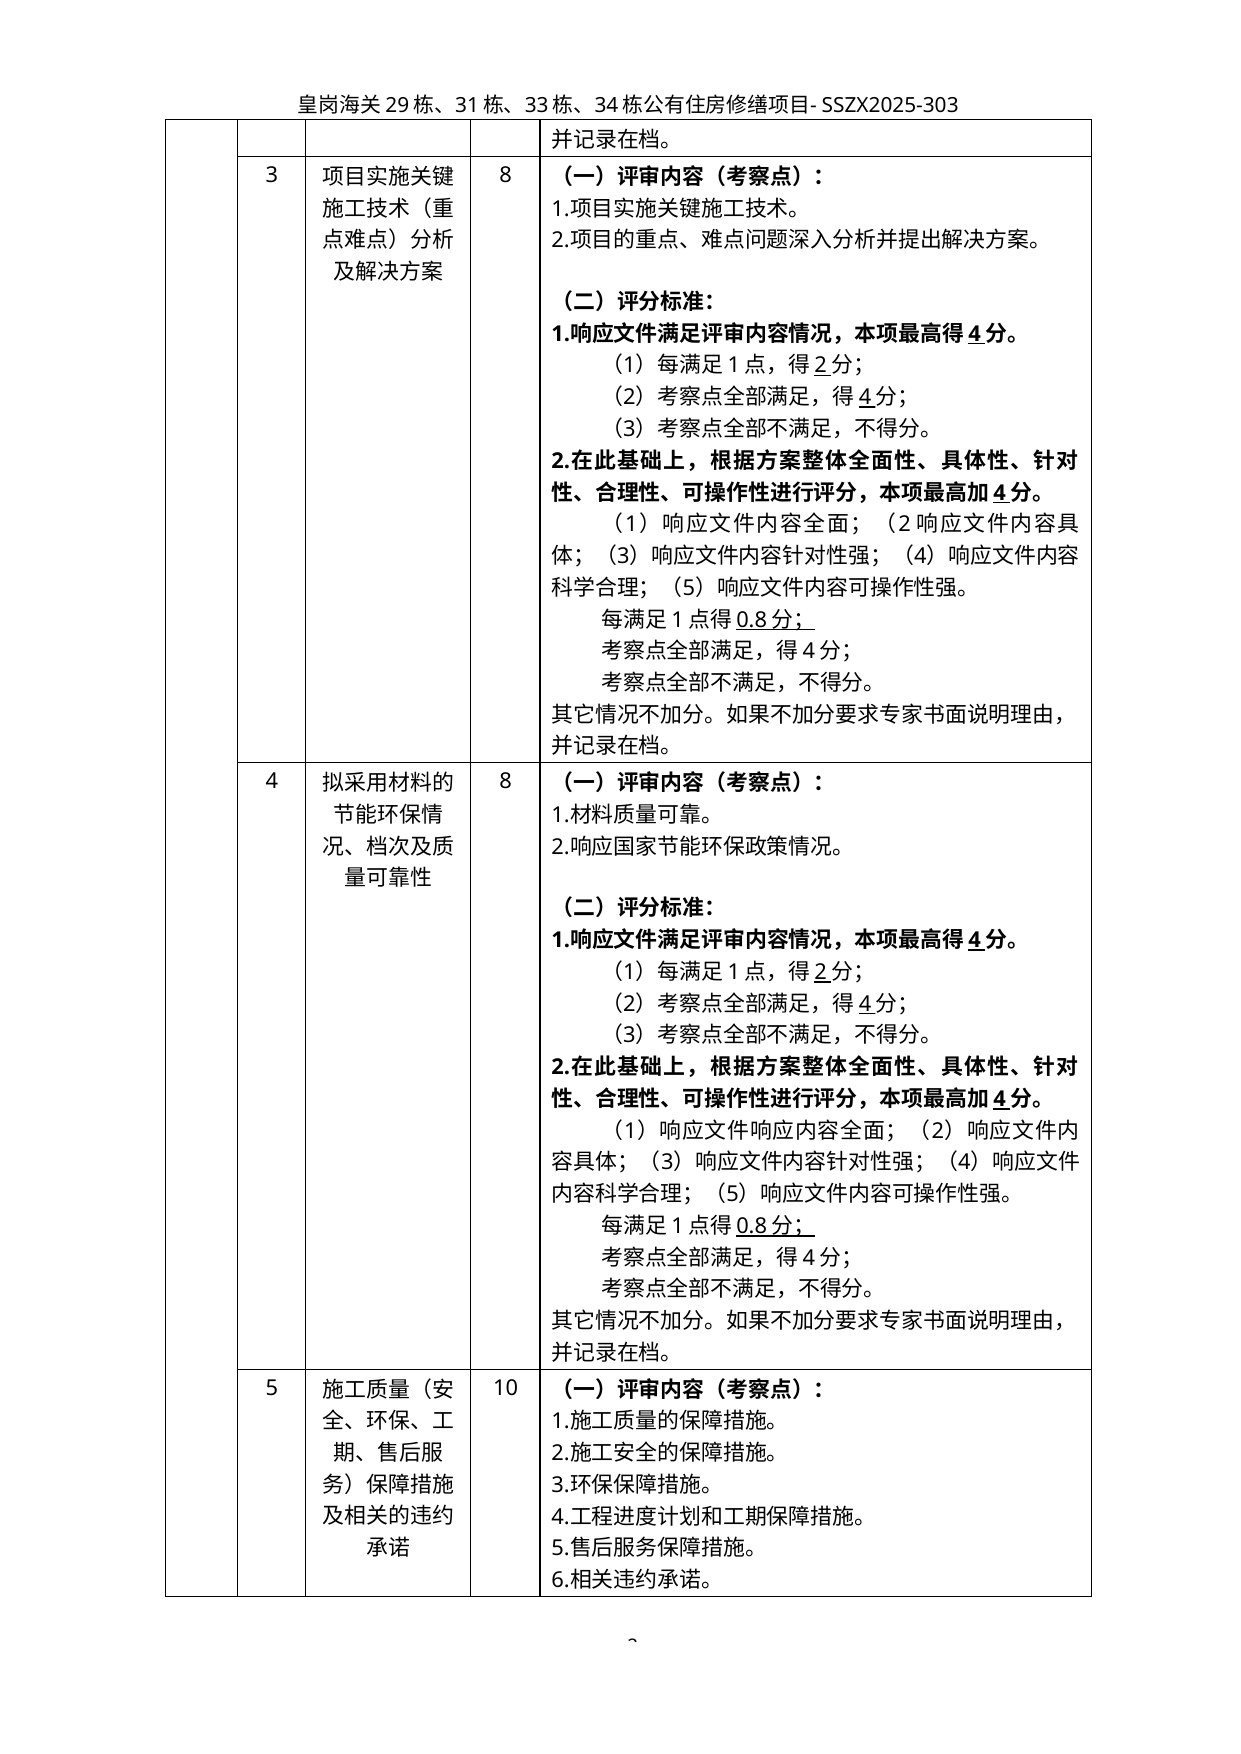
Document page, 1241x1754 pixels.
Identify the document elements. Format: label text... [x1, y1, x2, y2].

table_cell （一）评审内容（考察点）： 1.材料质量可靠。 2.响应国家节能环保政策情况。 （二）评分标准： 1.响应文件满足评审内容情况，本项最高得4分。 （1）每满足1点，得2分； （2）考察点全部满足，得4分； （3）考察点全部不满足，不得分。 2.在此基础上，根据方案整体全面性、具体性、针对性、合理性、可操作性进行评分，本项最高加4分。 （1）响应文件响应内容全面；（2）响应文件内容具体；（3）响应文件内容针对性强；（4）响应文件内容科学合理；（5）响应文件内容可操作性强。 每满足1点得0.8分； 考察点全部满足，得4分； 考察点全部不满足，不得分。 其它情况不加分。如果不加分要求专家书面说明理由，并记录在档。 [541, 763, 1091, 1368]
table_cell 3 [238, 157, 305, 762]
table_cell 5 [238, 1370, 305, 1596]
table_cell （一）评审内容（考察点）： 1.项目实施关键施工技术。 2.项目的重点、难点问题深入分析并提出解决方案。 （二）评分标准： 1.响应文件满足评审内容情况，本项最高得4分。 （1）每满足1点，得2分； （2）考察点全部满足，得4分； （3）考察点全部不满足，不得分。 2.在此基础上，根据方案整体全面性、具体性、针对性、合理性、可操作性进行评分，本项最高加4分。 （1）响应文件内容全面；（2响应文件内容具体；（3）响应文件内容针对性强；（4）响应文件内容科学合理；（5）响应文件内容可操作性强。 每满足1点得0.8分； 考察点全部满足，得4分； 考察点全部不满足，不得分。 其它情况不加分。如果不加分要求专家书面说明理由，并记录在档。 [541, 157, 1091, 762]
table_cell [541, 1370, 1091, 1596]
table_cell 2 [238, 120, 305, 156]
table_cell 4 [238, 763, 305, 1368]
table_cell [306, 120, 470, 156]
table_cell 8 [471, 763, 539, 1368]
table_cell 10 [471, 1370, 539, 1596]
table_cell 6 [471, 120, 539, 156]
table_cell 项目实施关键施工技术（重点难点）分析及解决方案 [306, 157, 470, 762]
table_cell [541, 120, 1091, 156]
table_cell 拟采用材料的节能环保情况、档次及质量可靠性 [306, 763, 470, 1368]
table_cell 8 [471, 157, 539, 762]
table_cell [306, 1370, 470, 1596]
